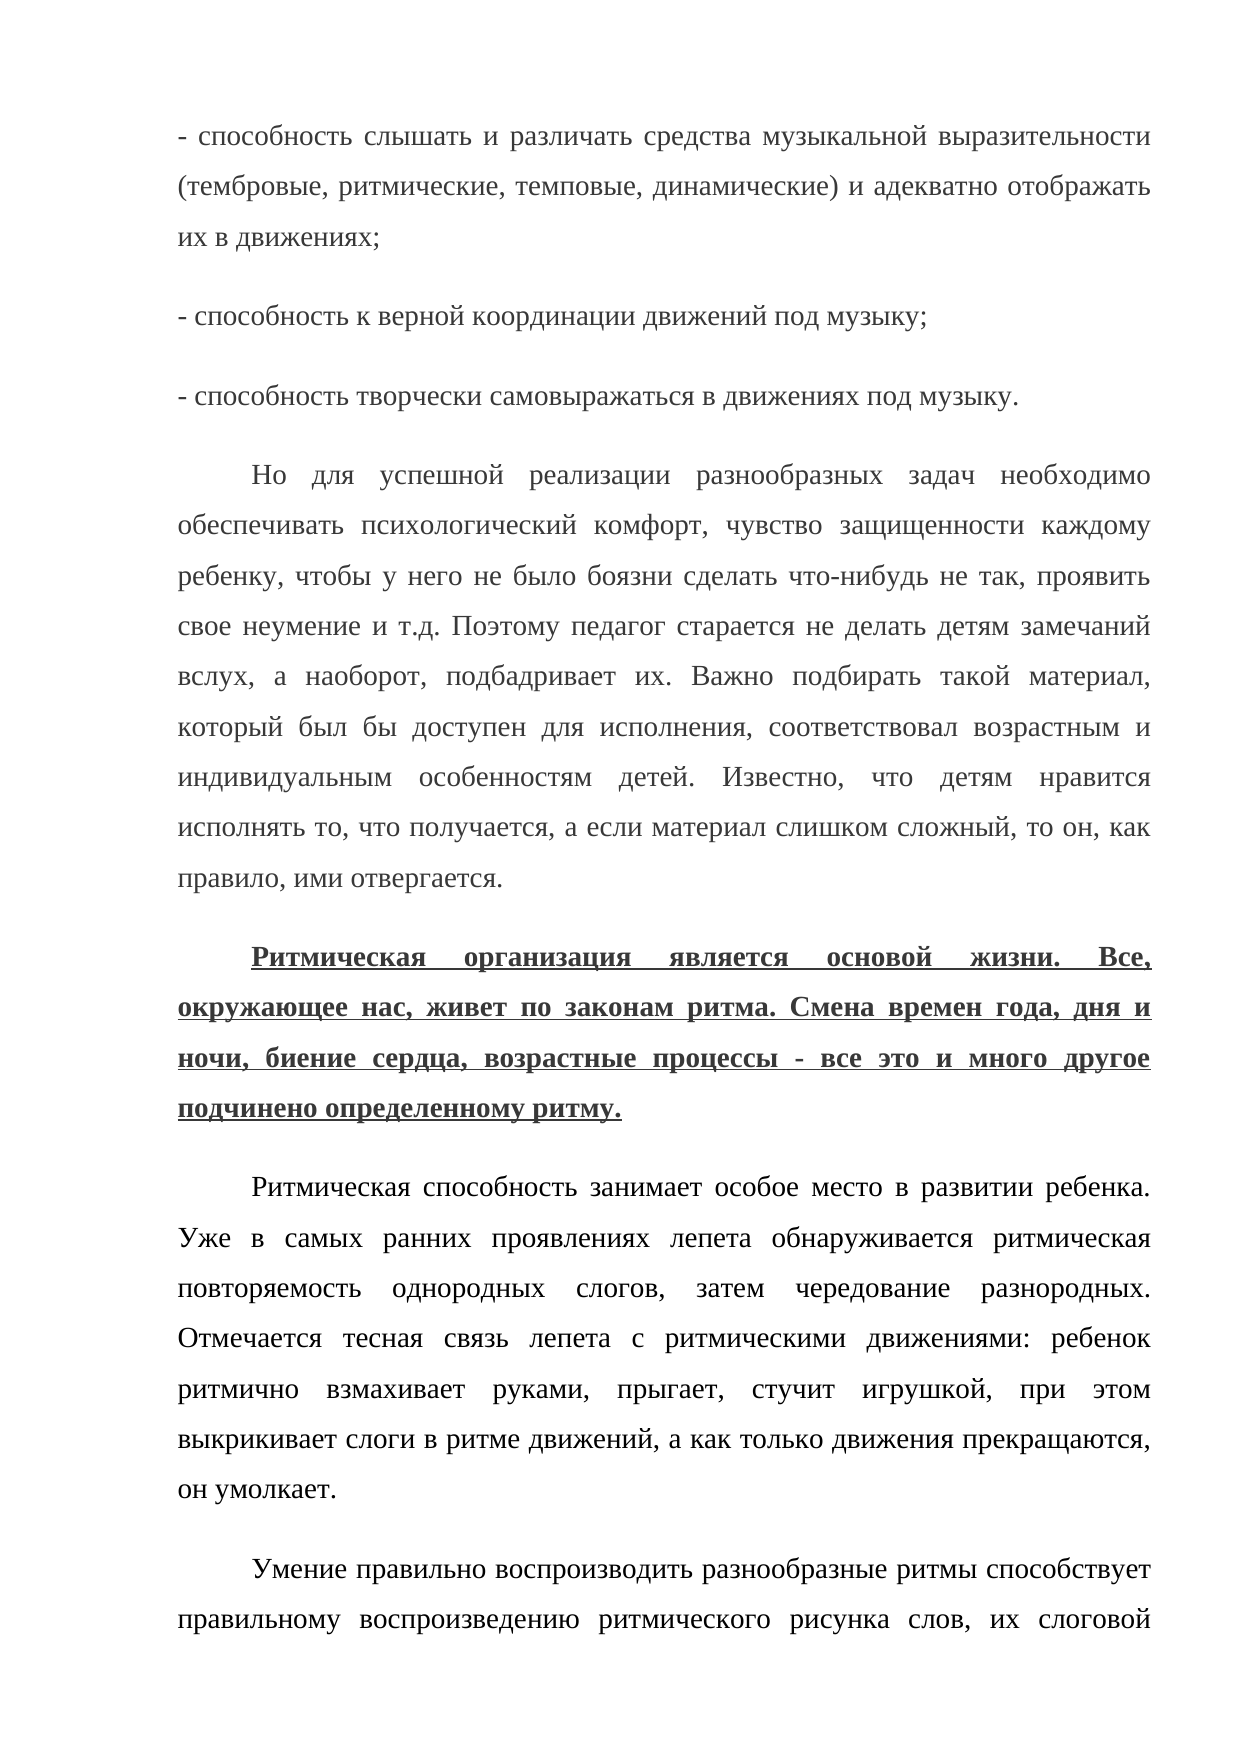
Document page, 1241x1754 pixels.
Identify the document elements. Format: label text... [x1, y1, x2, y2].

text Ритмическая организация является основой жизни. Все, окружающее нас, живет по законам ритма. Смена времен года, дня и ночи, биение сердца, возрастные процессы - все это и много другое подчинено определенному ритму. [177, 939, 1152, 1019]
text Но для успешной реализации разнообразных задач необходимо обеспечивать психологический комфорт, чувство защищенности каждому ребенку, чтобы у него не было боязни сделать что-нибудь не так, проявить свое неумение и т.д. Поэтому педагог старается не делать детям замечаний вслух, а наоборот, подбадривает их. Важно подбирать такой материал, который был бы доступен для исполнения, соответствовал возрастным и индивидуальным особенностям детей. Известно, что детям нравится исполнять то, что получается, а если материал слишком сложный, то он, как правило, ими отвергается. [177, 457, 1152, 893]
text Ритмическая способность занимает особое место в развитии ребенка. Уже в самых ранних проявлениях лепета обнаруживается ритмическая повторяемость однородных слогов, затем чередование разнородных. Отмечается тесная связь лепета с ритмическими движениями: ребенок ритмично взмахивает руками, прыгает, стучит игрушкой, при этом выкрикивает слоги в ритме движений, а как только движения прекращаются, он умолкает. [177, 1169, 1152, 1505]
text Ритмическая организация является основой жизни. Все, окружающее нас, живет по законам ритма. Смена времен года, дня и ночи, биение сердца, возрастные процессы - все это и много другое подчинено определенному ритму. [177, 1020, 1152, 1124]
text - способность к верной координации движений под музыку; [177, 298, 1152, 332]
text - способность слышать и различать средства музыкальной выразительности (тембровые, ритмические, темповые, динамические) и адекватно отображать их в движениях; [177, 118, 1152, 252]
text - способность творчески самовыражаться в движениях под музыку. [177, 378, 1152, 411]
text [177, 1551, 1152, 1635]
